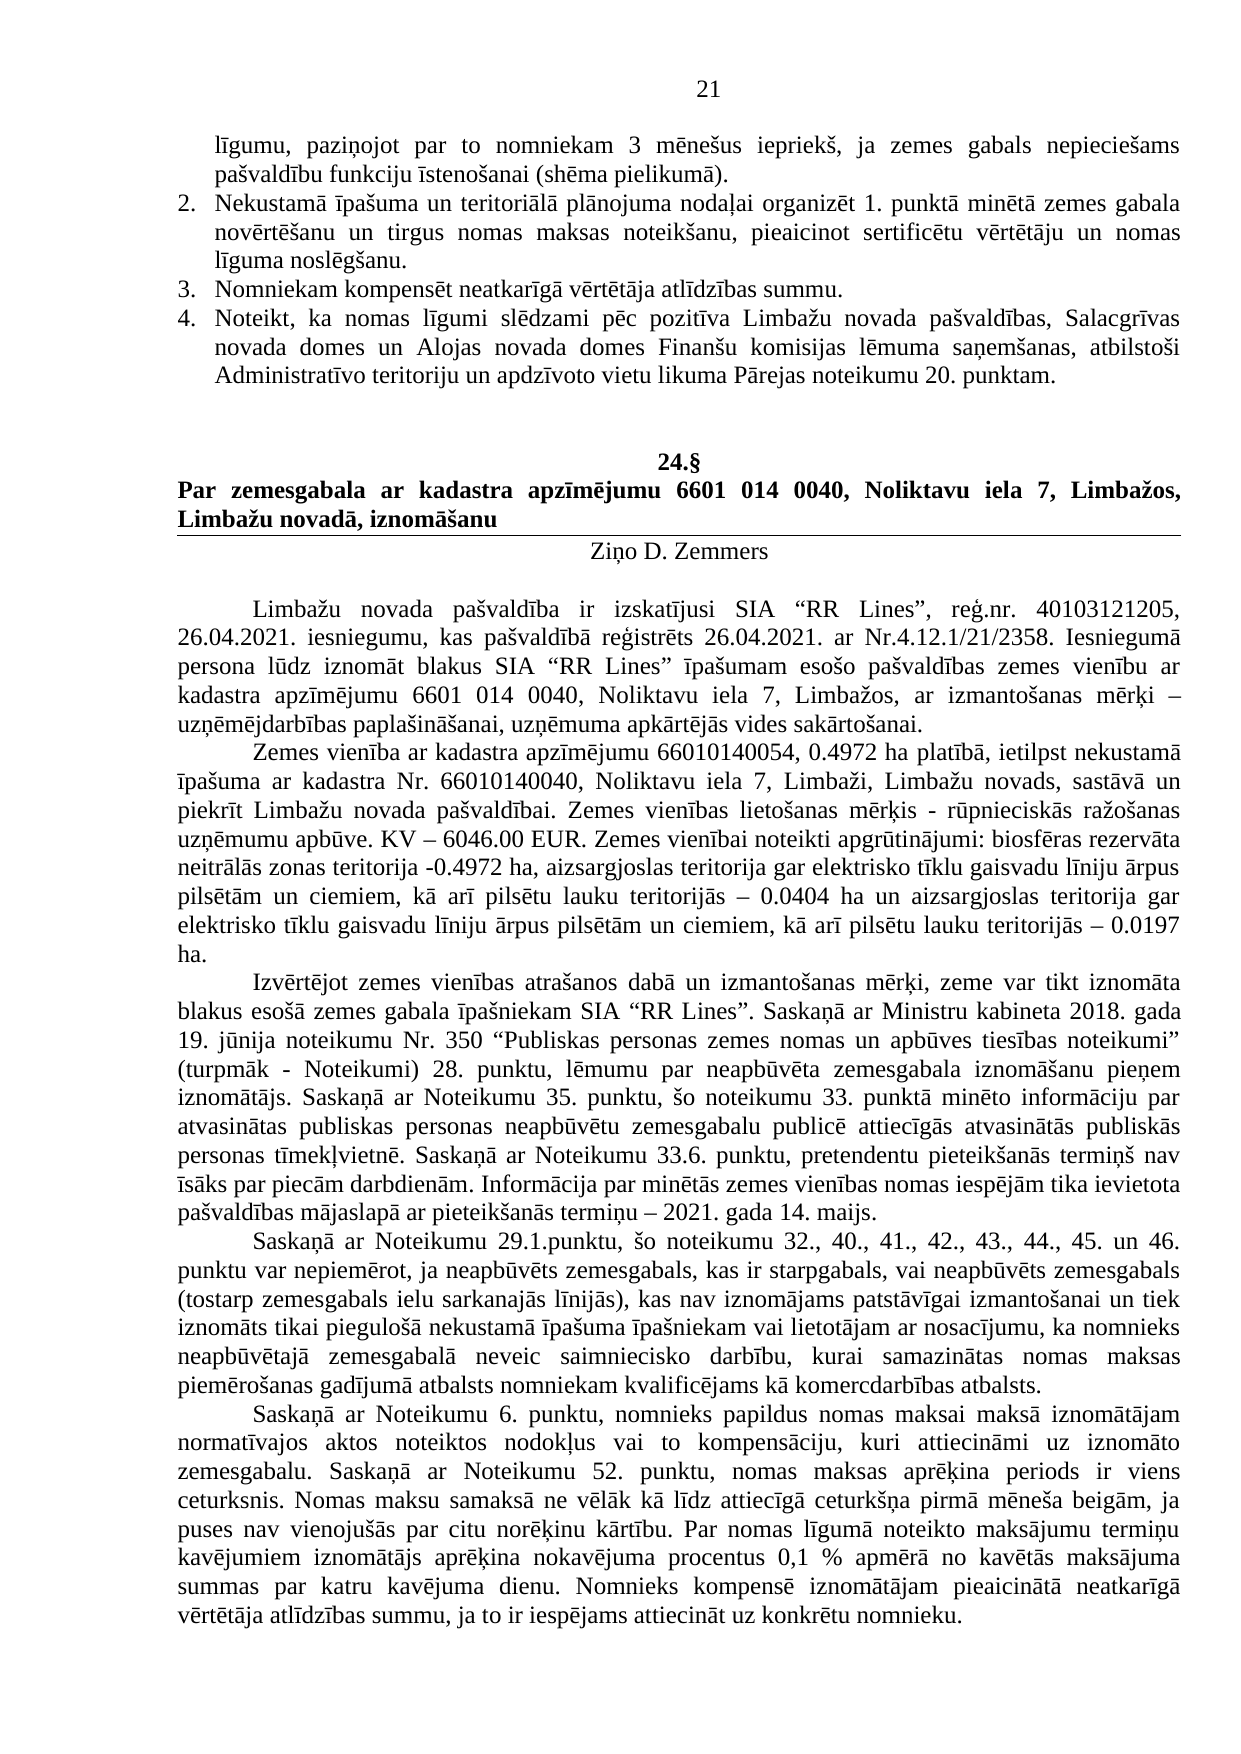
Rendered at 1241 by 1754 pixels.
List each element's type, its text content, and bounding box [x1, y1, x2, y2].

text Ziņo D. Zemmers [177, 536, 1181, 565]
text Zemes vienība ar kadastra apzīmējumu 66010140054, 0.4972 ha platībā, ietilpst nekustamā īpašuma ar kadastra Nr. 66010140040, Noliktavu iela 7, Limbaži, Limbažu novads, sastāvā un piekrīt Limbažu novada pašvaldībai. Zemes vienības lietošanas mērķis - rūpnieciskās ražošanas uzņēmumu apbūve. KV – 6046.00 EUR. Zemes vienībai noteikti apgrūtinājumi: biosfēras rezervāta neitrālās zonas teritorija -0.4972 ha, aizsargjoslas teritorija gar elektrisko tīklu gaisvadu līniju ārpus pilsētām un ciemiem, kā arī pilsētu lauku teritorijās – 0.0404 ha un aizsargjoslas teritorija gar elektrisko tīklu gaisvadu līniju ārpus pilsētām un ciemiem, kā arī pilsētu lauku teritorijās – 0.0197 ha. [177, 737, 1181, 967]
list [177, 131, 1181, 188]
text Limbažu novada pašvaldība ir izskatījusi SIA “RR Lines”, reģ.nr. 40103121205, 26.04.2021. iesniegumu, kas pašvaldībā reģistrēts 26.04.2021. ar Nr.4.12.1/21/2358. Iesniegumā persona lūdz iznomāt blakus SIA “RR Lines” īpašumam esošo pašvaldības zemes vienību ar kadastra apzīmējumu 6601 014 0040, Noliktavu iela 7, Limbažos, ar izmantošanas mērķi – uzņēmējdarbības paplašināšanai, uzņēmuma apkārtējās vides sakārtošanai. [177, 594, 1181, 737]
text Saskaņā ar Noteikumu 6. punktu, nomnieks papildus nomas maksai maksā iznomātājam normatīvajos aktos noteiktos nodokļus vai to kompensāciju, kuri attiecināmi uz iznomāto zemesgabalu. Saskaņā ar Noteikumu 52. punktu, nomas maksas aprēķina periods ir viens ceturksnis. Nomas maksu samaksā ne vēlāk kā līdz attiecīgā ceturkšņa pirmā mēneša beigām, ja puses nav vienojušās par citu norēķinu kārtību. Par nomas līgumā noteikto maksājumu termiņu kavējumiem iznomātājs aprēķina nokavējuma procentus 0,1 % apmērā no kavētās maksājuma summas par katru kavējuma dienu. Nomnieks kompensē iznomātājam pieaicinātā neatkarīgā vērtētāja atlīdzības summu, ja to ir iespējams attiecināt uz konkrētu nomnieku. [177, 1399, 1181, 1629]
text Izvērtējot zemes vienības atrašanos dabā un izmantošanas mērķi, zeme var tikt iznomāta blakus esošā zemes gabala īpašniekam SIA “RR Lines”. Saskaņā ar Ministru kabineta 2018. gada 19. jūnija noteikumu Nr. 350 “Publiskas personas zemes nomas un apbūves tiesības noteikumi” (turpmāk - Noteikumi) 28. punktu, lēmumu par neapbūvēta zemesgabala iznomāšanu pieņem iznomātājs. Saskaņā ar Noteikumu 35. punktu, šo noteikumu 33. punktā minēto informāciju par atvasinātas publiskas personas neapbūvētu zemesgabalu publicē attiecīgās atvasinātās publiskās personas tīmekļvietnē. Saskaņā ar Noteikumu 33.6. punktu, pretendentu pieteikšanās termiņš nav īsāks par piecām darbdienām. Informācija par minētās zemes vienības nomas iespējām tika ievietota pašvaldības mājaslapā ar pieteikšanās termiņu – 2021. gada 14. maijs. [177, 967, 1181, 1226]
text Saskaņā ar Noteikumu 29.1.punktu, šo noteikumu 32., 40., 41., 42., 43., 44., 45. un 46. punktu var nepiemērot, ja neapbūvēts zemesgabals, kas ir starpgabals, vai neapbūvēts zemesgabals (tostarp zemesgabals ielu sarkanajās līnijās), kas nav iznomājams patstāvīgai izmantošanai un tiek iznomāts tikai piegulošā nekustamā īpašuma īpašniekam vai lietotājam ar nosacījumu, ka nomnieks neapbūvētajā zemesgabalā neveic saimniecisko darbību, kurai samazinātas nomas maksas piemērošanas gadījumā atbalsts nomniekam kvalificējams kā komercdarbības atbalsts. [177, 1226, 1181, 1399]
subtitle 24.§ [177, 447, 1181, 476]
list Nekustamā īpašuma un teritoriālā plānojuma nodaļai organizēt 1. punktā minētā zemes gabala novērtēšanu un tirgus nomas maksas noteikšanu, pieaicinot sertificētu vērtētāju un nomas līguma noslēgšanu. [177, 188, 1181, 274]
list Nomniekam kompensēt neatkarīgā vērtētāja atlīdzības summu. [177, 274, 1181, 303]
text Par zemesgabala ar kadastra apzīmējumu 6601 014 0040, Noliktavu iela 7, Limbažos, Limbažu novadā, iznomāšanu [177, 476, 1181, 535]
list Noteikt, ka nomas līgumi slēdzami pēc pozitīva Limbažu novada pašvaldības, Salacgrīvas novada domes un Alojas novada domes Finanšu komisijas lēmuma saņemšanas, atbilstoši Administratīvo teritoriju un apdzīvoto vietu likuma Pārejas noteikumu 20. punktam. [177, 303, 1181, 389]
